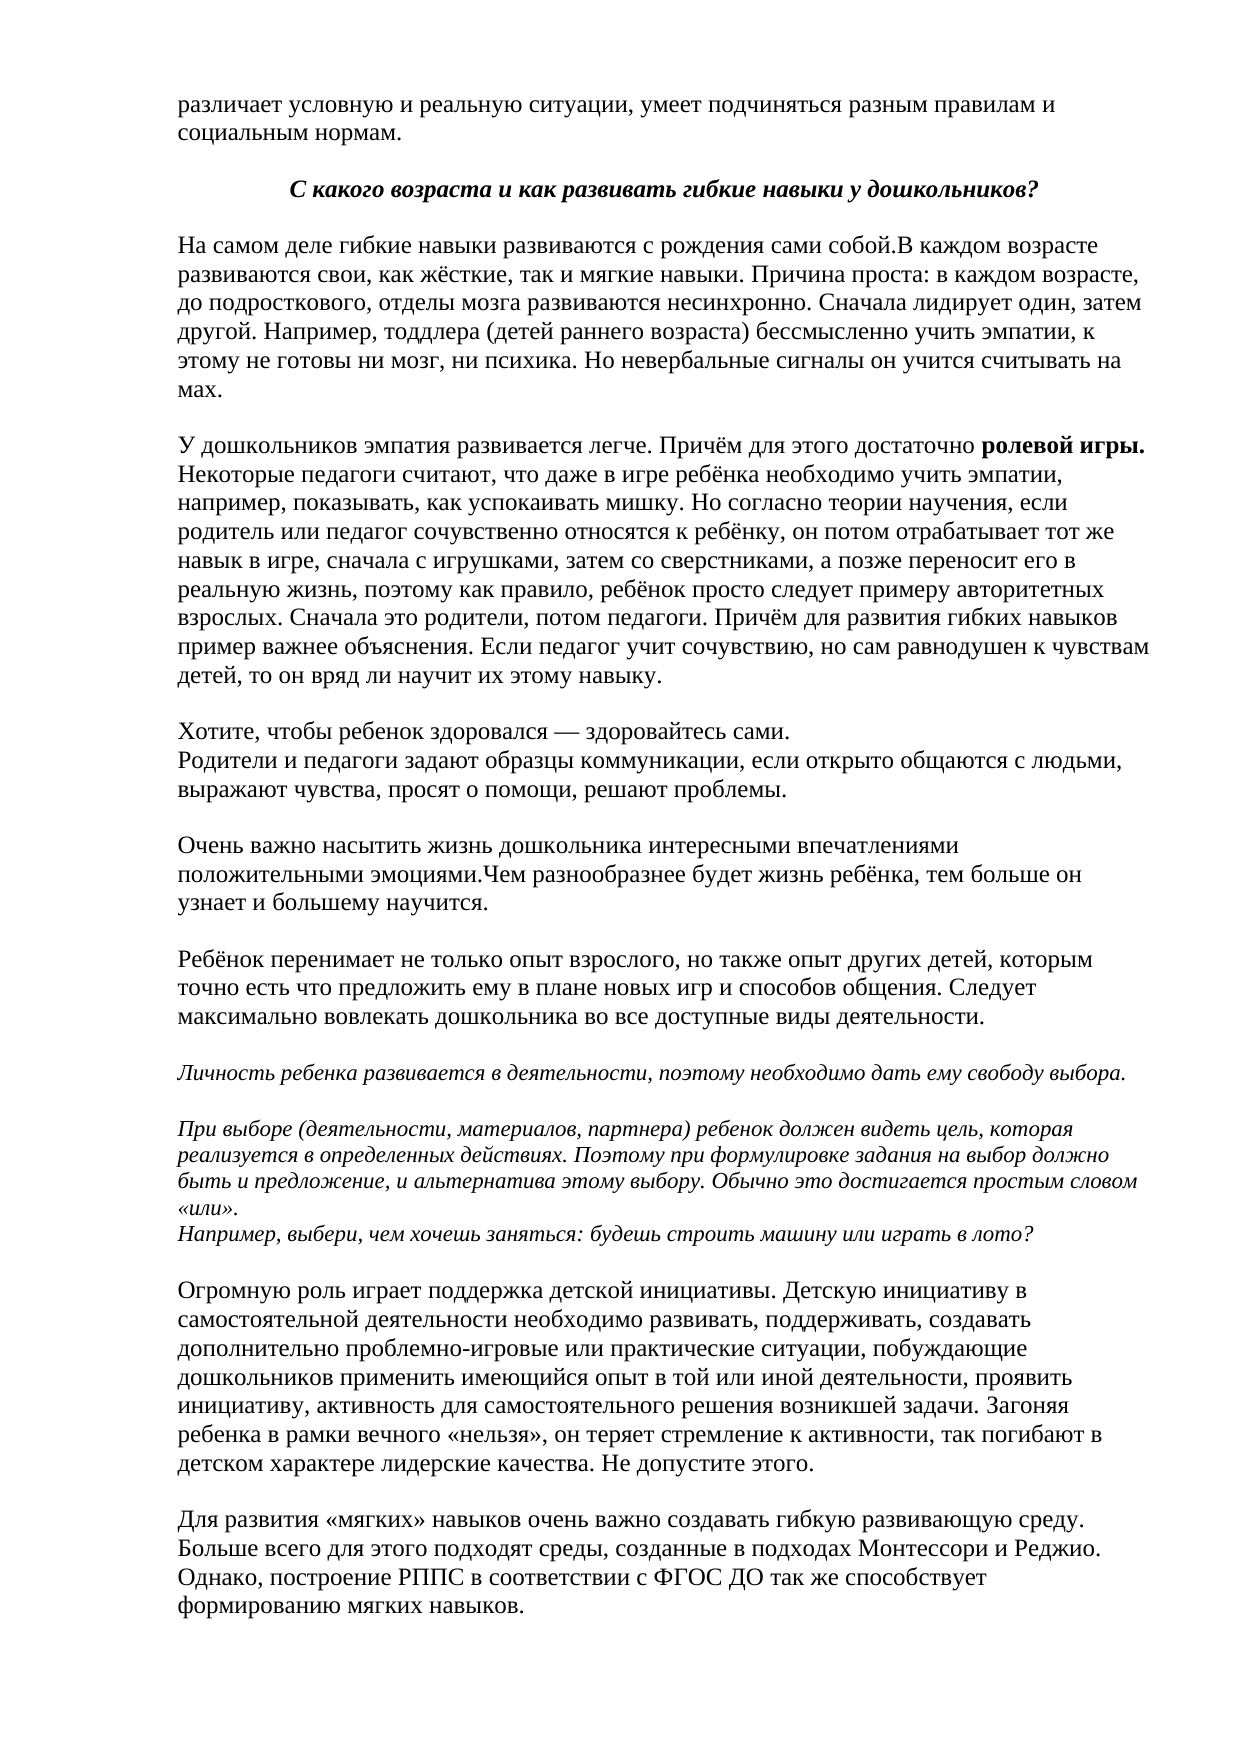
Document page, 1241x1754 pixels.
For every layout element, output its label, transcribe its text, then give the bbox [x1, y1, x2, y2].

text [177, 1504, 1152, 1619]
text На самом деле гибкие навыки развиваются с рождения сами собой.В каждом возрасте развиваются свои, как жёсткие, так и мягкие навыки. Причина проста: в каждом возрасте, до подросткового, отделы мозга развиваются несинхронно. Сначала лидирует один, затем другой. Например, тоддлера (детей раннего возраста) бессмысленно учить эмпатии, к этому не готовы ни мозг, ни психика. Но невербальные сигналы он учится считывать на мах. [177, 230, 1152, 402]
text Огромную роль играет поддержка детской инициативы. Детскую инициативу в самостоятельной деятельности необходимо развивать, поддерживать, создавать дополнительно проблемно-игровые или практические ситуации, побуждающие дошкольников применить имеющийся опыт в той или иной деятельности, проявить инициативу, активность для самостоятельного решения возникшей задачи. Загоняя ребенка в рамки вечного «нельзя», он теряет стремление к активности, так погибают в детском характере лидерские качества. Не допустите этого. [177, 1276, 1152, 1477]
text Хотите, чтобы ребенок здоровался — здоровайтесь сами. Родители и педагоги задают образцы коммуникации, если открыто общаются с людьми, выражают чувства, просят о помощи, решают проблемы. [177, 716, 1152, 802]
text С какого возраста и как развивать гибкие навыки у дошкольников? [177, 174, 1152, 202]
text Личность ребенка развивается в деятельности, поэтому необходимо дать ему свободу выбора. [177, 1059, 1152, 1085]
text Очень важно насытить жизнь дошкольника интересными впечатлениями положительными эмоциями.Чем разнообразнее будет жизнь ребёнка, тем больше он узнает и большему научится. [177, 830, 1152, 916]
text Ребёнок перенимает не только опыт взрослого, но также опыт других детей, которым точно есть что предложить ему в плане новых игр и способов общения. Следует максимально вовлекать дошкольника во все доступные виды деятельности. [177, 944, 1152, 1030]
text При выборе (деятельности, материалов, партнера) ребенок должен видеть цель, которая реализуется в определенных действиях. Поэтому при формулировке задания на выбор должно быть и предложение, и альтернатива этому выбору. Обычно это достигается простым словом «или». Например, выбери, чем хочешь заняться: будешь строить машину или играть в лото? [177, 1114, 1152, 1246]
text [177, 89, 1152, 146]
text У дошкольников эмпатия развивается легче. Причём для этого достаточно ролевой игры. Некоторые педагоги считают, что даже в игре ребёнка необходимо учить эмпатии, например, показывать, как успокаивать мишку. Но согласно теории научения, если родитель или педагог сочувственно относятся к ребёнку, он потом отрабатывает тот же навык в игре, сначала с игрушками, затем со сверстниками, а позже переносит его в реальную жизнь, поэтому как правило, ребёнок просто следует примеру авторитетных взрослых. Сначала это родители, потом педагоги. Причём для развития гибких навыков пример важнее объяснения. Если педагог учит сочувствию, но сам равнодушен к чувствам детей, то он вряд ли научит их этому навыку. [177, 430, 1152, 689]
